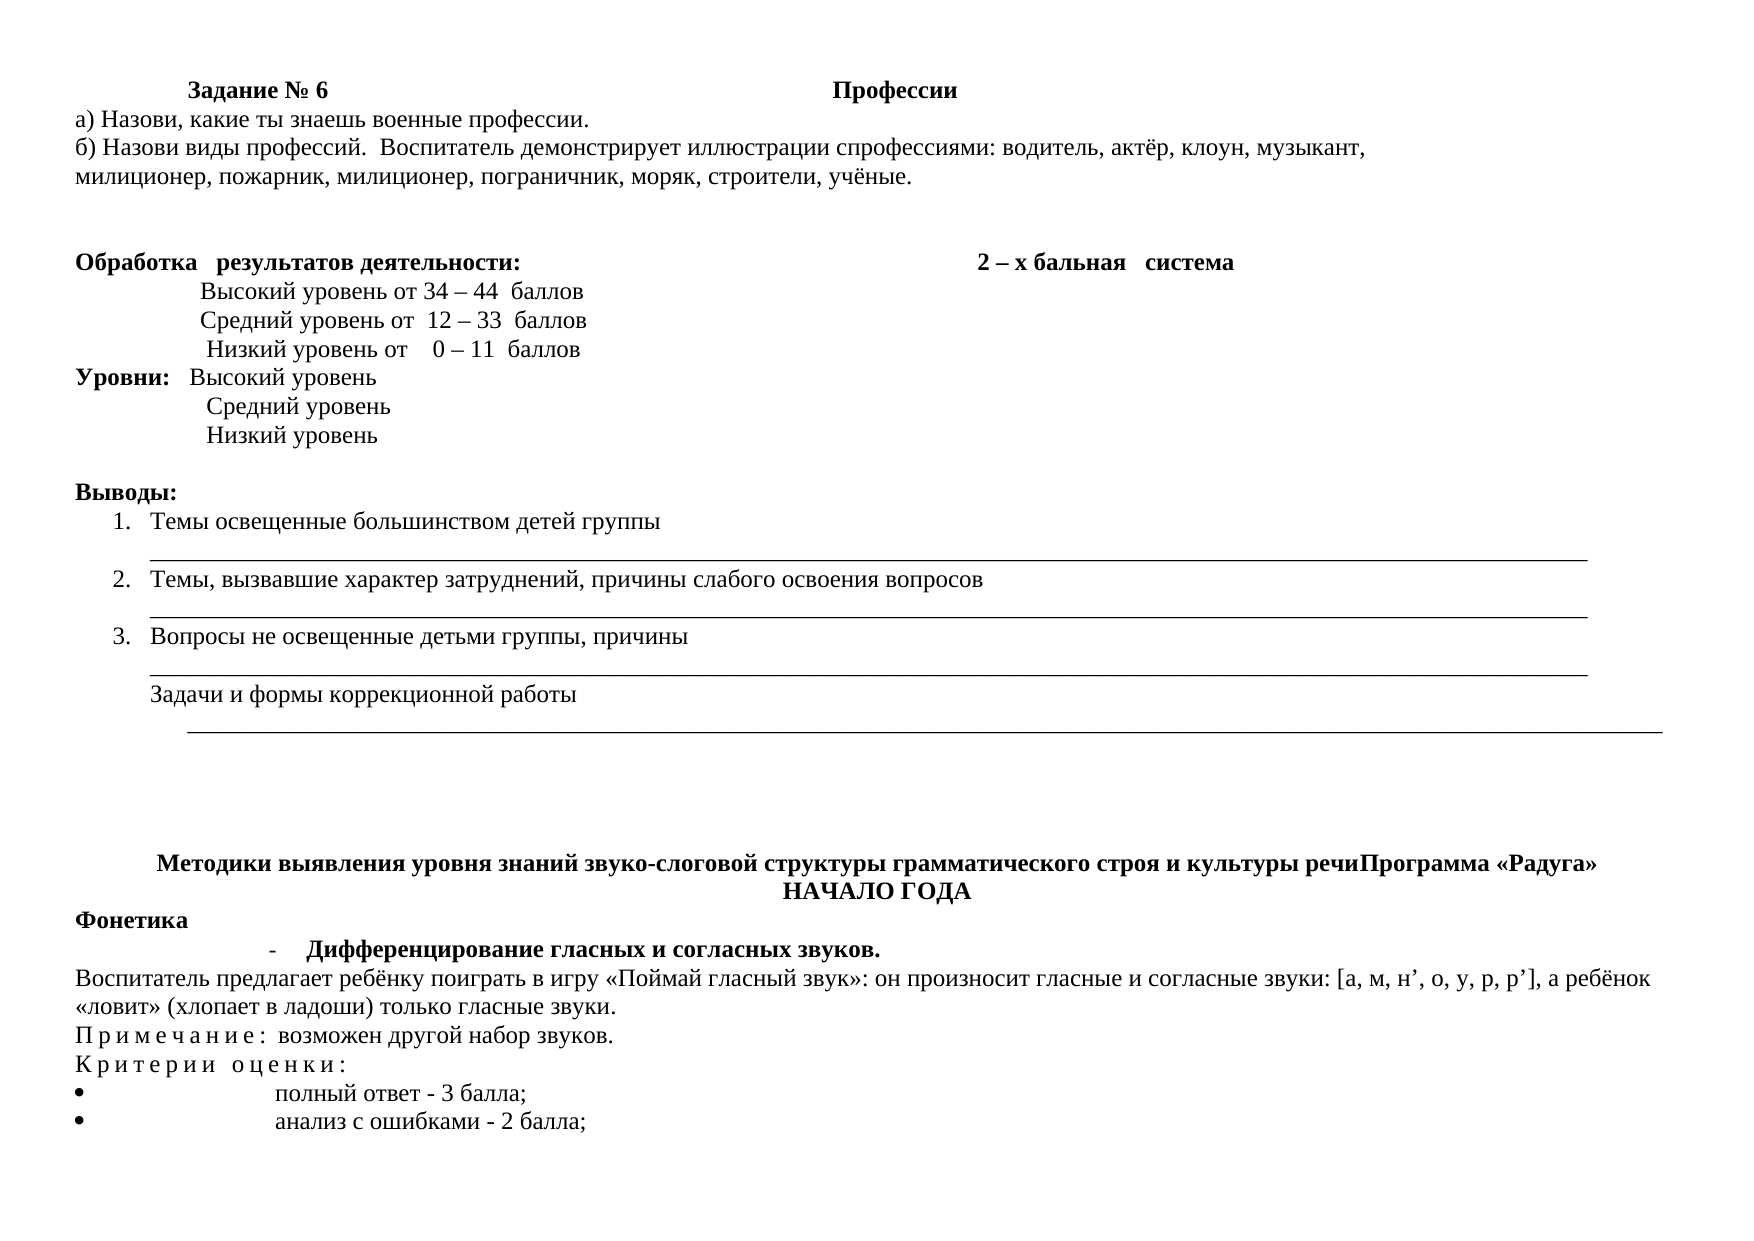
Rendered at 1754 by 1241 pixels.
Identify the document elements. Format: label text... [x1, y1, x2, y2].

text Воспитатель предлагает ребёнку поиграть в игру «Поймай гласный звук»: он произносит гласные и согласные звуки: [а, м, н’, о, у, р, р’], а ребёнок «ловит» (хлопает в ладоши) только гласные звуки. [75, 963, 1679, 1020]
list Темы, вызвавшие характер затруднений, причины слабого освоения вопросов [112, 564, 1679, 592]
text Задание № 6 Профессии [75, 75, 1679, 104]
text Задачи и формы коррекционной работы [75, 679, 1679, 707]
text ______________________________________________________________________________________________________________________ [112, 707, 1679, 736]
list полный ответ - 3 балла; [75, 1078, 1679, 1106]
list Дифференцирование гласных и согласных звуков. [269, 934, 1679, 963]
text а) Назови, какие ты знаешь военные профессии. [75, 104, 1679, 132]
text НАЧАЛО ГОДА [75, 876, 1679, 905]
text Уровни: Высокий уровень [75, 362, 1679, 391]
text Выводы: [75, 477, 1679, 506]
text б) Назови виды профессий. Воспитатель демонстрирует иллюстрации спрофессиями: водитель, актёр, клоун, музыкант, [75, 132, 1679, 161]
text Средний уровень [75, 391, 1679, 420]
text милиционер, пожарник, милиционер, пограничник, моряк, строители, учёные. [75, 161, 1679, 190]
text Методики выявления уровня знаний звуко-слоговой структуры грамматического строя и культуры речиПрограмма «Радуга» [75, 848, 1679, 876]
text Критерии оценки: [75, 1049, 1679, 1078]
list анализ с ошибками - 2 балла; [75, 1106, 1679, 1135]
text Низкий уровень от 0 – 11 баллов [75, 334, 1679, 362]
text Средний уровень от 12 – 33 баллов [75, 305, 1679, 334]
list Темы освещенные большинством детей группы ___________________________________________________________________________________________________________________ [112, 506, 1679, 564]
text Высокий уровень от 34 – 44 баллов [75, 276, 1679, 305]
text ___________________________________________________________________________________________________________________ [150, 650, 1679, 679]
text ___________________________________________________________________________________________________________________ [150, 592, 1679, 621]
text Примечание: возможен другой набор звуков. [75, 1020, 1679, 1049]
text Низкий уровень [75, 420, 1679, 449]
text Фонетика [75, 905, 1679, 934]
text Обработка результатов деятельности: 2 – х бальная система [75, 247, 1679, 276]
list Вопросы не освещенные детьми группы, причины [112, 621, 1679, 650]
